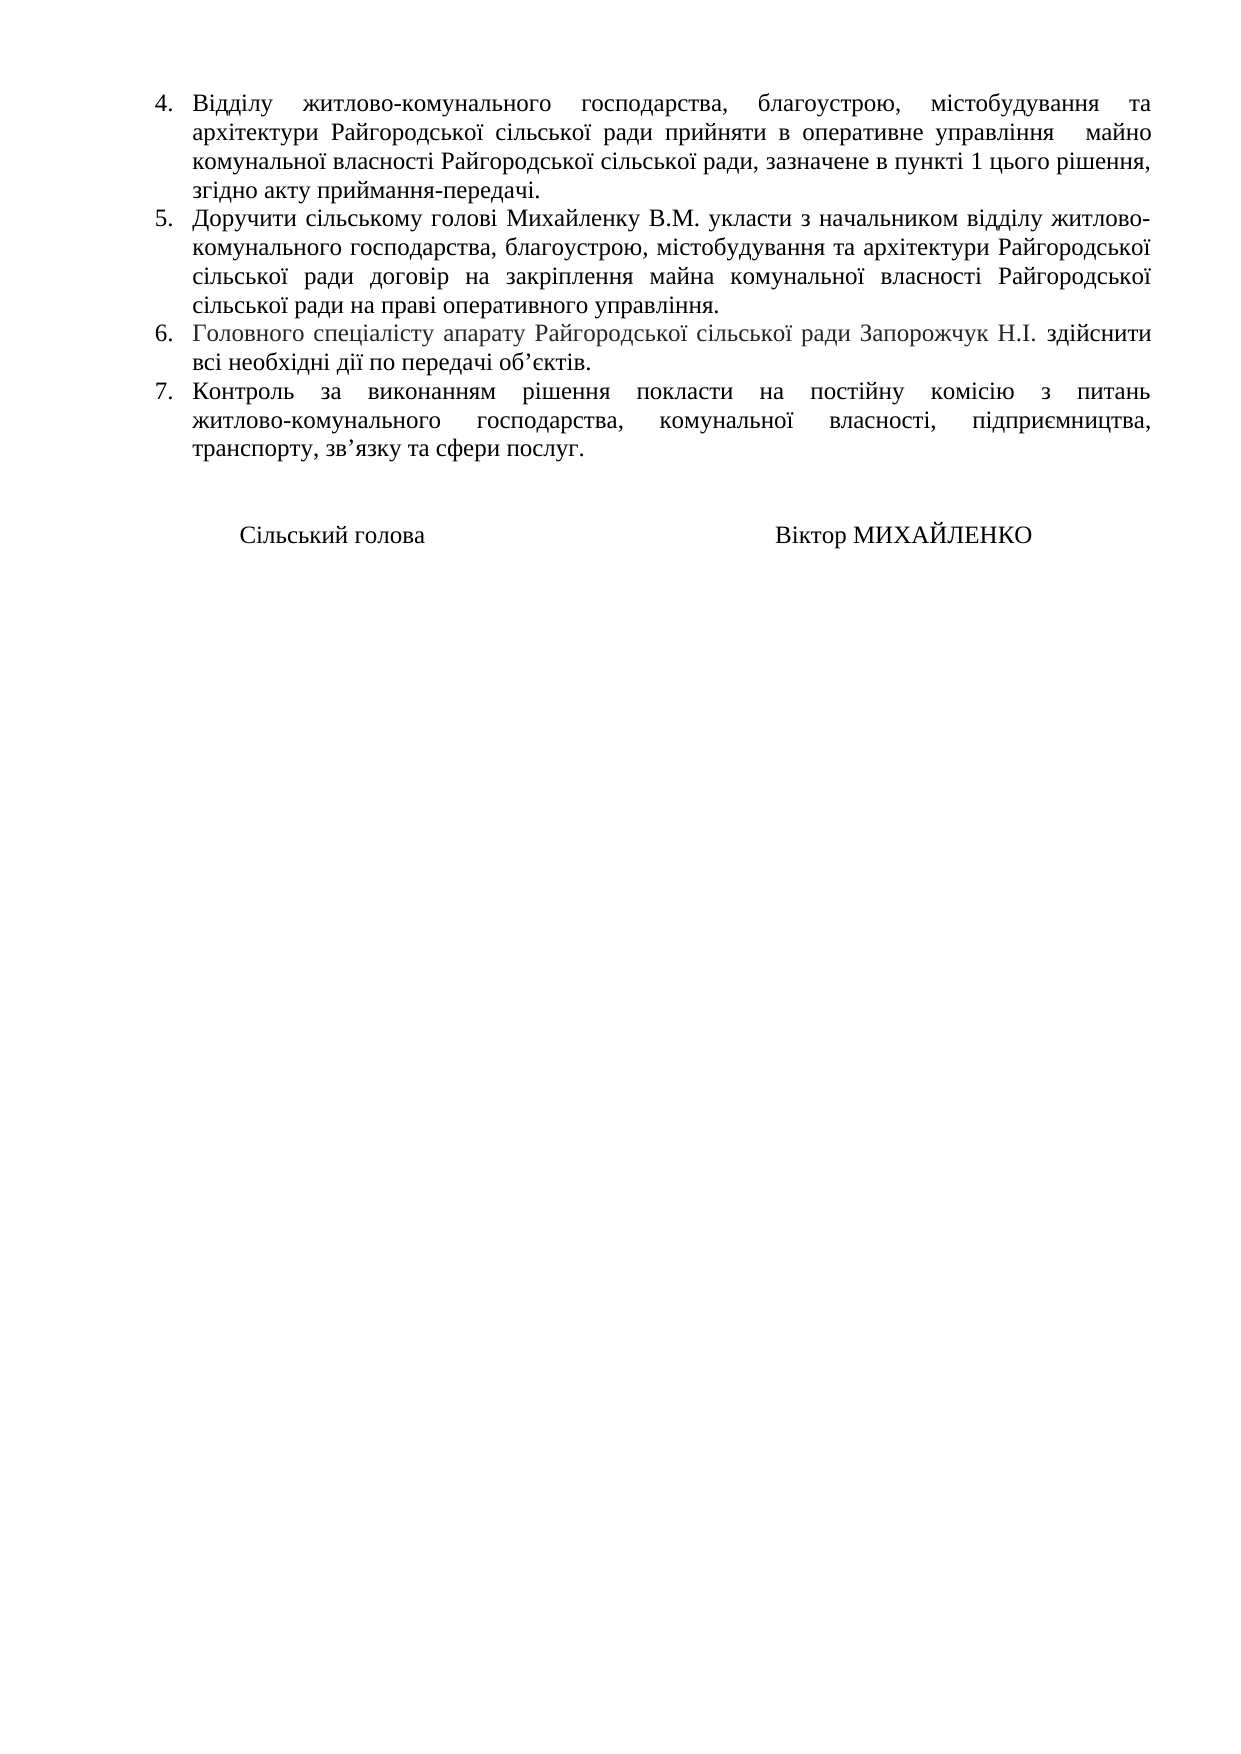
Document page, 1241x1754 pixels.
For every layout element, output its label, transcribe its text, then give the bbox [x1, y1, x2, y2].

list Головного спеціалісту апарату Райгородської сільської ради Запорожчук Н.І. здійснити всі необхідні дії по передачі об’єктів. [154, 318, 1152, 376]
text Сільський голова Віктор МИХАЙЛЕНКО [239, 520, 1152, 548]
list Доручити сільському голові Михайленку В.М. укласти з начальником відділу житлово-комунального господарства, благоустрою, містобудування та архітектури Райгородської сільської ради договір на закріплення майна комунальної власності Райгородської сільської ради на праві оперативного управління. [154, 203, 1152, 318]
list Контроль за виконанням рішення покласти на постійну комісію з питань житлово-комунального господарства, комунальної власності, підприємництва, транспорту, зв’язку та сфери послуг. [154, 376, 1152, 462]
list Відділу житлово-комунального господарства, благоустрою, містобудування та архітектури Райгородської сільської ради прийняти в оперативне управління майно комунальної власності Райгородської сільської ради, зазначене в пункті 1 цього рішення, згідно акту приймання-передачі. [154, 88, 1152, 203]
